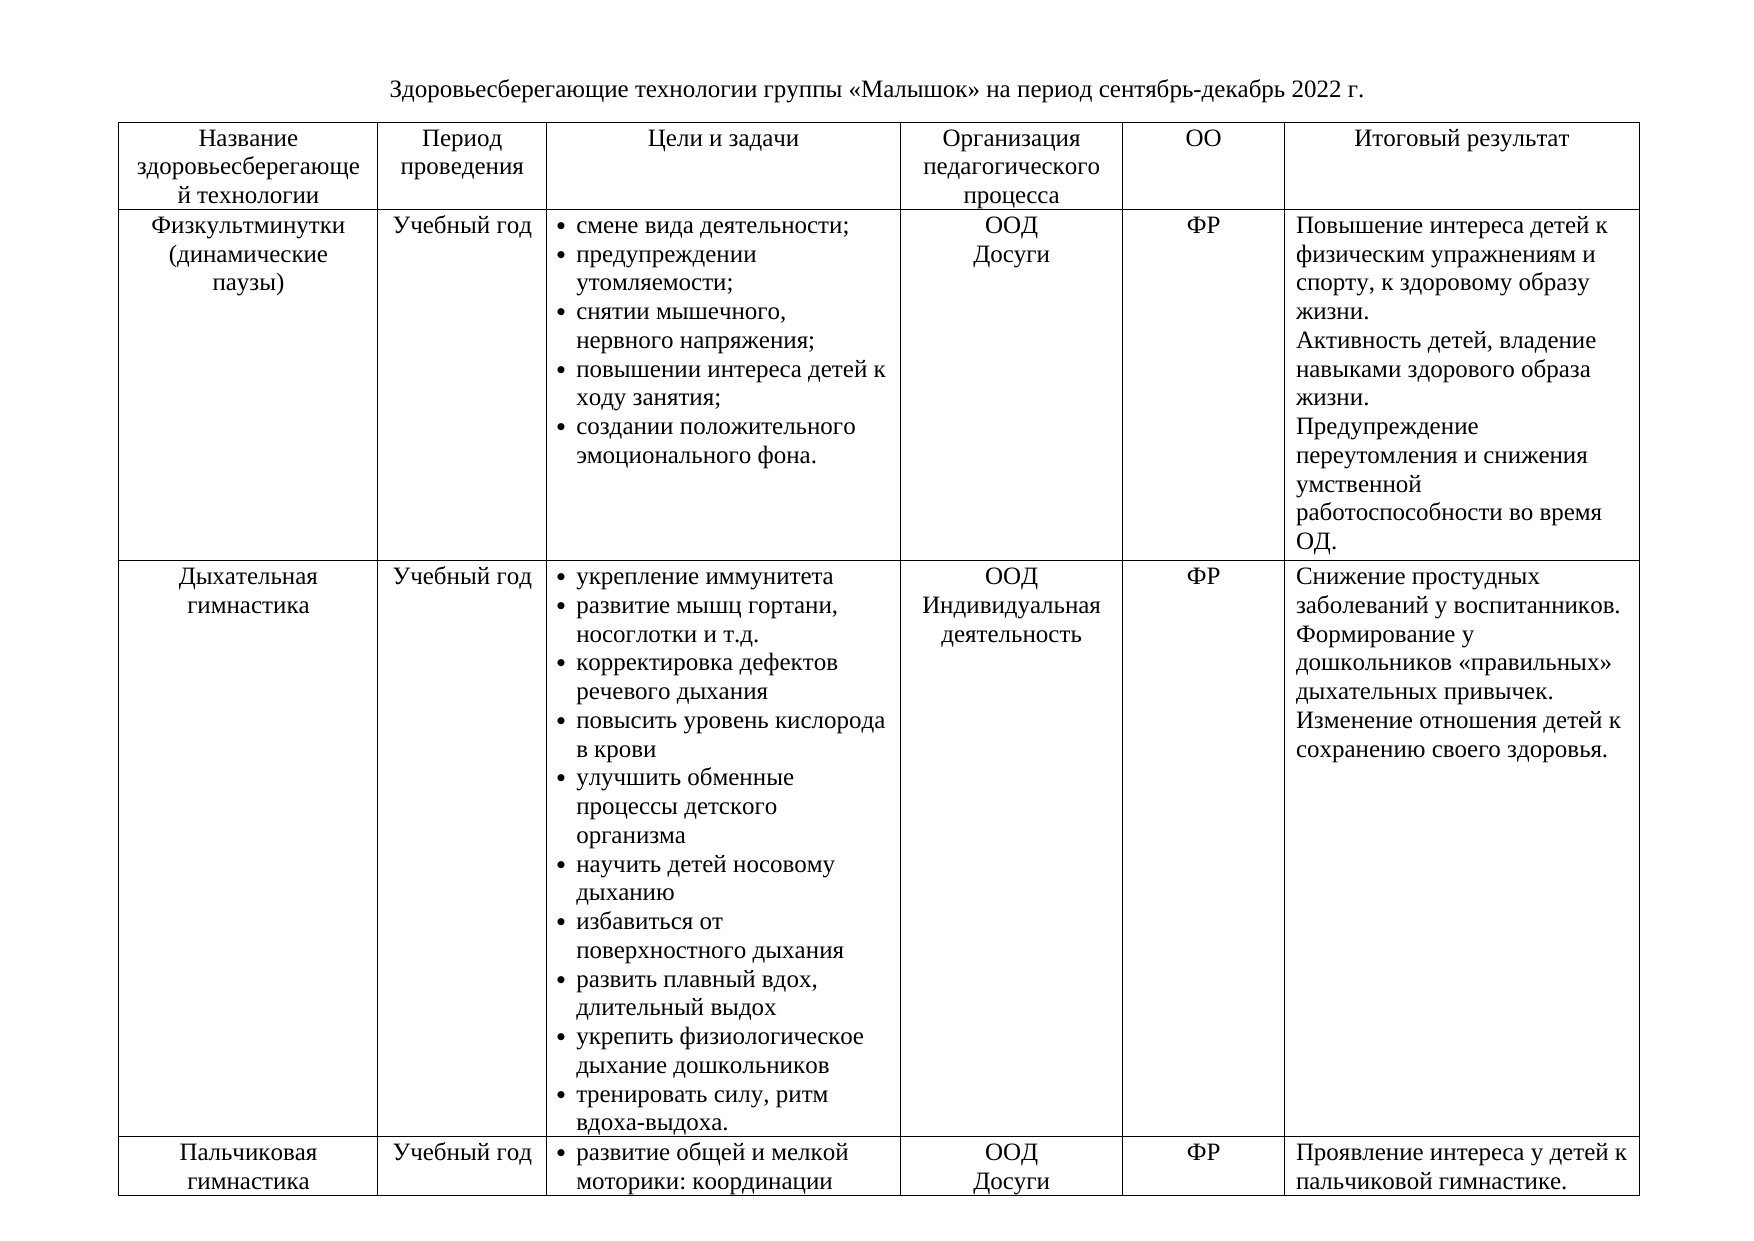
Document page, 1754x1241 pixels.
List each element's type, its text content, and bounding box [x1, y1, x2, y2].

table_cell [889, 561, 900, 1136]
table_cell ФР [1123, 1137, 1284, 1195]
table_cell ООД Досуги [901, 210, 1122, 560]
table_cell Дыхательная гимнастика [119, 561, 377, 1136]
table_header Цели и задачи [547, 123, 900, 209]
table_header Организация педагогического процесса [901, 123, 1122, 209]
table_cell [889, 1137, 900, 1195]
table_cell Учебный год [378, 210, 546, 560]
table_header Итоговый результат [1285, 123, 1639, 209]
table_cell Учебный год [378, 1137, 546, 1195]
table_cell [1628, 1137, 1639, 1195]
table_cell ФР [1123, 561, 1284, 1136]
table_cell Повышение интереса детей к физическим упражнениям и спорту, к здоровому образу жизни. Активность детей, владение навыками здорового образа жизни. Предупреждение переутомления и снижения умственной работоспособности во время ОД. [1285, 210, 1639, 560]
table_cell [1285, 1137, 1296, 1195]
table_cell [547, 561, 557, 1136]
table_cell ФР [1123, 210, 1284, 560]
table_cell Учебный год [378, 561, 546, 1136]
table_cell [901, 1137, 1122, 1195]
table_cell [119, 1137, 377, 1195]
table_header Название здоровьесберегающей технологии [119, 123, 377, 209]
table_cell смене вида деятельности; предупреждении утомляемости; снятии мышечного, нервного напряжения; повышении интереса детей к ходу занятия; создании положительного эмоционального фона. [547, 210, 900, 560]
table_cell Снижение простудных заболеваний у воспитанников. Формирование у дошкольников «правильных» дыхательных привычек. Изменение отношения детей к сохранению своего здоровья. [1285, 561, 1639, 1136]
table_header ОО [1123, 123, 1284, 209]
table_header Период проведения [378, 123, 546, 209]
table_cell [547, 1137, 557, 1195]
table_cell Физкультминутки (динамические паузы) [119, 210, 377, 560]
text Здоровьесберегающие технологии группы «Малышок» на период сентябрь-декабрь 2022 г. [118, 74, 1636, 103]
table_cell ООД Индивидуальная деятельность [901, 561, 1122, 1136]
